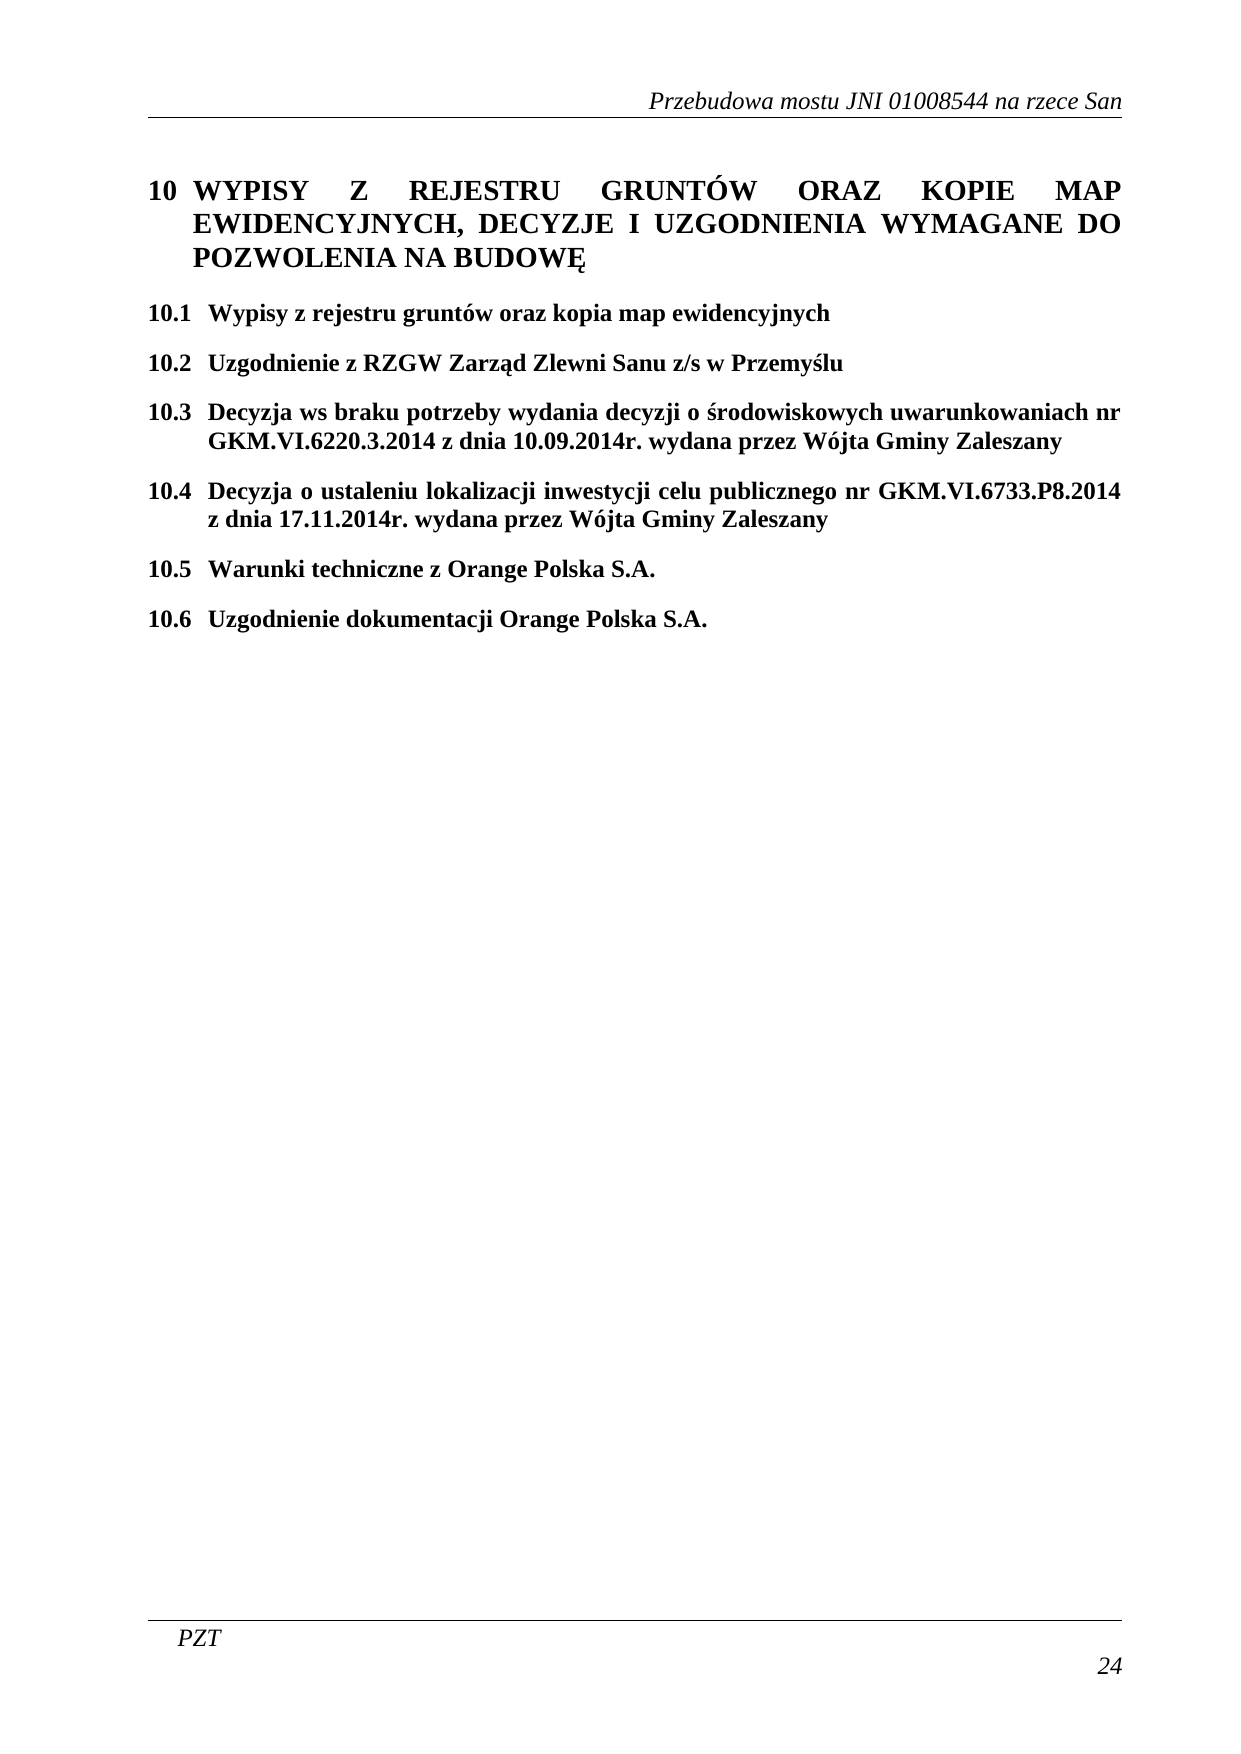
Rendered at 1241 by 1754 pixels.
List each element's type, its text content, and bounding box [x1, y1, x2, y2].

subtitle Decyzja o ustaleniu lokalizacji inwestycji celu publicznego nr GKM.VI.6733.P8.2014 z dnia 17.11.2014r. wydana przez Wójta Gminy Zaleszany [148, 476, 1122, 533]
subtitle Decyzja ws braku potrzeby wydania decyzji o środowiskowych uwarunkowaniach nr GKM.VI.6220.3.2014 z dnia 10.09.2014r. wydana przez Wójta Gminy Zaleszany [148, 397, 1122, 455]
subtitle Uzgodnienie dokumentacji Orange Polska S.A. [148, 604, 1122, 632]
subtitle Wypisy z rejestru gruntów oraz kopia map ewidencyjnych [148, 298, 1122, 327]
subtitle Warunki techniczne z Orange Polska S.A. [148, 554, 1122, 583]
subtitle Uzgodnienie z RZGW Zarząd Zlewni Sanu z/s w Przemyślu [148, 348, 1122, 377]
subtitle WYPISY Z REJESTRU GRUNTÓW ORAZ KOPIE MAP EWIDENCYJNYCH, DECYZJE I UZGODNIENIA WYMAGANE DO POZWOLENIA NA BUDOWĘ [148, 173, 1122, 273]
